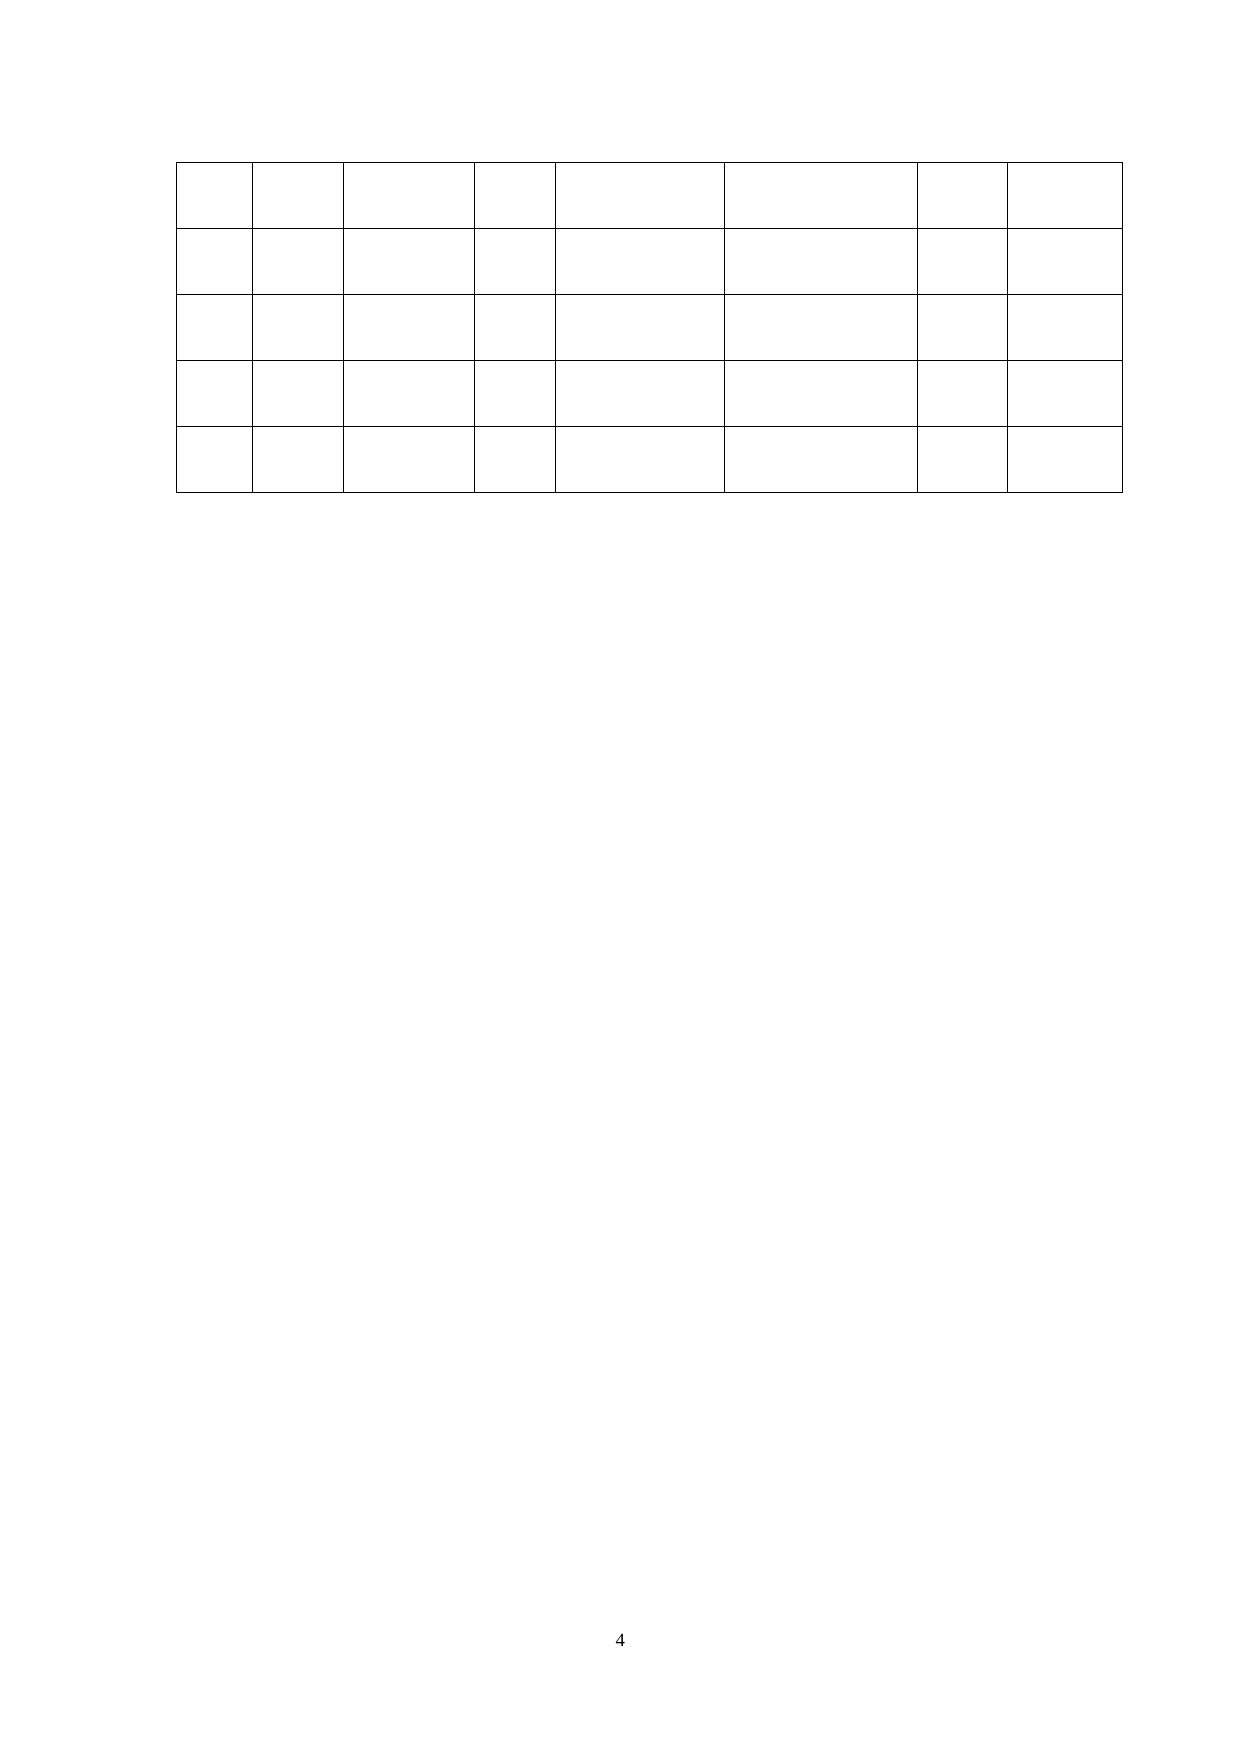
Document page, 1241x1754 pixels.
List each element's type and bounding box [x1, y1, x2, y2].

table_cell [344, 295, 474, 360]
table_cell [475, 427, 555, 492]
table_cell [344, 229, 474, 294]
table_cell [725, 427, 917, 492]
table_cell [475, 163, 555, 228]
table_cell [253, 295, 343, 360]
table_cell [177, 295, 252, 360]
table_cell [556, 229, 724, 294]
table_cell [918, 361, 1007, 426]
table_cell [725, 361, 917, 426]
table_cell [1008, 295, 1122, 360]
table_cell [918, 295, 1007, 360]
table_cell [725, 229, 917, 294]
table_cell [556, 295, 724, 360]
table_cell [253, 229, 343, 294]
table_cell [1008, 361, 1122, 426]
table_cell [556, 361, 724, 426]
table_cell [253, 427, 343, 492]
table_cell [556, 163, 724, 228]
table_cell [177, 361, 252, 426]
table_cell [918, 163, 1007, 228]
table_cell [918, 427, 1007, 492]
table_cell [556, 427, 724, 492]
table_cell [253, 163, 343, 228]
table_cell [725, 295, 917, 360]
table_cell [1008, 163, 1122, 228]
table_cell [253, 361, 343, 426]
table_cell [344, 361, 474, 426]
table_cell [918, 229, 1007, 294]
table_cell [177, 163, 252, 228]
table_cell [725, 163, 917, 228]
table_cell [344, 163, 474, 228]
table_cell [177, 229, 252, 294]
table_cell [344, 427, 474, 492]
table_cell [177, 427, 252, 492]
table_cell [475, 361, 555, 426]
table_cell [475, 295, 555, 360]
table_cell [1008, 427, 1122, 492]
table_cell [475, 229, 555, 294]
table_cell [1008, 229, 1122, 294]
